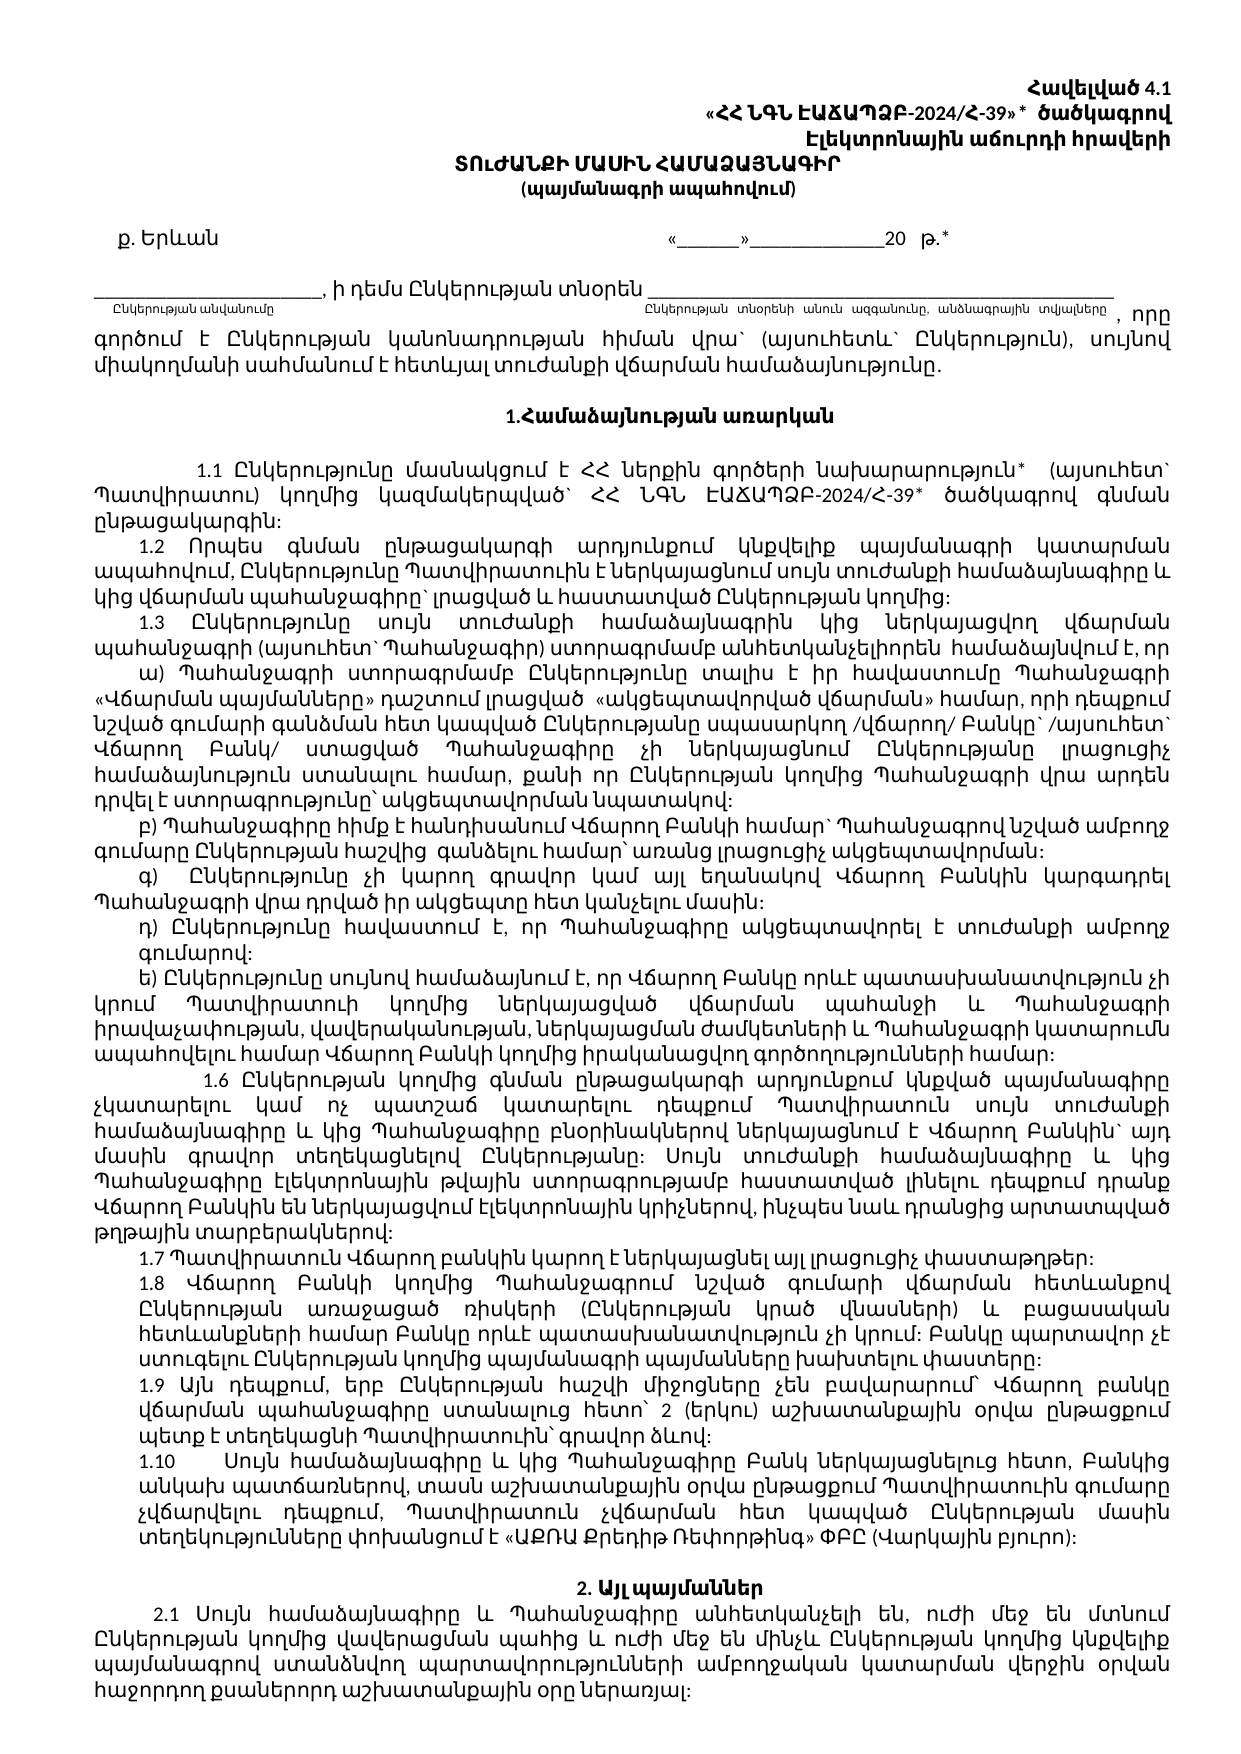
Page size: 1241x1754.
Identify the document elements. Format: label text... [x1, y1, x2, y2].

text 1.7 Պատվիրատուն Վճարող բանկին կարող է ներկայացնել այլ լրացուցիչ փաստաթղթեր: [138, 1245, 1171, 1270]
text Հավելված 4.1 [94, 75, 1171, 100]
text 1.Համաձայնության առարկան [169, 403, 1171, 428]
text «ՀՀ ՆԳՆ ԷԱՃԱՊՁԲ-2024/Հ-39»* ծածկագրով [94, 100, 1171, 126]
text ______________________, ի դեմս Ընկերության տնօրեն _____________________________________________ [94, 276, 1171, 301]
text 1.1 Ընկերությունը մասնակցում է ՀՀ ներքին գործերի նախարարություն* (այսուհետ` Պատվիրատու) կողմից կազմակերպված` ՀՀ ՆԳՆ ԷԱՃԱՊՁԲ-2024/Հ-39* ծածկագրով գնման ընթացակարգին: [94, 457, 1171, 533]
text գ) Ընկերությունը չի կարող գրավոր կամ այլ եղանակով Վճարող Բանկին կարգադրել Պահանջագրի վրա դրված իր ակցեպտը հետ կանչելու մասին: [94, 864, 1171, 914]
text 1.9 Այն դեպքում, երբ Ընկերության հաշվի միջոցները չեն բավարարում՝ Վճարող բանկը վճարման պահանջագիրը ստանալուց հետո՝ 2 (երկու) աշխատանքային օրվա ընթացքում պետք է տեղեկացնի Պատվիրատուին՝ գրավոր ձևով: [138, 1372, 1171, 1448]
text դ) Ընկերությունը հավաստում է, որ Պահանջագիրը ակցեպտավորել է տուժանքի ամբողջ գումարով: [138, 914, 1171, 965]
text ՏՈւԺԱՆՔԻ ՄԱՍԻՆ ՀԱՄԱՁԱՅՆԱԳԻՐ [94, 151, 1171, 177]
text Էլեկտրոնային աճուրդի հրավերի [94, 126, 1171, 151]
text ա) Պահանջագրի ստորագրմամբ Ընկերությունը տալիս է իր հավաստումը Պահանջագրի «Վճարման պայմանները» դաշտում լրացված «ակցեպտավորված վճարման» համար, որի դեպքում նշված գումարի գանձման հետ կապված Ընկերությանը սպասարկող /վճարող/ Բանկը` /այսուհետ` Վճարող Բանկ/ ստացված Պահանջագիրը չի ներկայացնում Ընկերությանը լրացուցիչ համաձայնություն ստանալու համար, քանի որ Ընկերության կողմից Պահանջագրի վրա արդեն դրվել է ստորագրությունը՝ ակցեպտավորման նպատակով: [94, 660, 1171, 813]
text 1.2 Որպես գնման ընթացակարգի արդյունքում կնքվելիք պայմանագրի կատարման ապահովում, Ընկերությունը Պատվիրատուին է ներկայացնում սույն տուժանքի համաձայնագիրը և կից վճարման պահանջագիրը` լրացված և հաստատված Ընկերության կողմից: [94, 533, 1171, 609]
text 1.8 Վճարող Բանկի կողմից Պահանջագրում նշված գումարի վճարման հետևանքով Ընկերության առաջացած ռիսկերի (Ընկերության կրած վնասների) և բացասական հետևանքների համար Բանկը որևէ պատասխանատվություն չի կրում: Բանկը պարտավոր չէ ստուգելու Ընկերության կողմից պայմանագրի պայմանները խախտելու փաստերը: [138, 1270, 1171, 1372]
text 1.10 Սույն համաձայնագիրը և կից Պահանջագիրը Բանկ ներկայացնելուց հետո, Բանկից անկախ պատճառներով, տասն աշխատանքային օրվա ընթացքում Պատվիրատուին գումարը չվճարվելու դեպքում, Պատվիրատուն չվճարման հետ կապված Ընկերության մասին տեղեկությունները փոխանցում է «ԱՔՌԱ Քրեդիթ Ռեփորթինգ» ՓԲԸ (Վարկային բյուրո): [138, 1448, 1171, 1550]
text 2.1 Սույն համաձայնագիրը և Պահանջագիրը անհետկանչելի են, ուժի մեջ են մտնում Ընկերության կողմից վավերացման պահից և ուժի մեջ են մինչև Ընկերության կողմից կնքվելիք պայմանագրով ստանձնվող պարտավորությունների ամբողջական կատարման վերջին օրվան հաջորդող քսաներորդ աշխատանքային օրը ներառյալ: [94, 1601, 1171, 1702]
text ե) Ընկերությունը սույնով համաձայնում է, որ Վճարող Բանկը որևէ պատասխանատվություն չի կրում Պատվիրատուի կողմից ներկայացված վճարման պահանջի և Պահանջագրի իրավաչափության, վավերականության, ներկայացման ժամկետների և Պահանջագրի կատարումն ապահովելու համար Վճարող Բանկի կողմից իրականացվող գործողությունների համար: [94, 965, 1171, 1067]
text Ընկերության անվանումը Ընկերության տնօրենի անուն ազգանունը, անձնագրային տվյալները , որը գործում է Ընկերության կանոնադրության հիման վրա` (այսուհետև` Ընկերություն), սույնով միակողմանի սահմանում է հետևյալ տուժանքի վճարման համաձայնությունը. [94, 301, 1171, 377]
text 1.6 Ընկերության կողմից գնման ընթացակարգի արդյունքում կնքված պայմանագիրը չկատարելու կամ ոչ պատշաճ կատարելու դեպքում Պատվիրատուն սույն տուժանքի համաձայնագիրը և կից Պահանջագիրը բնօրինակներով ներկայացնում է Վճարող Բանկին` այդ մասին գրավոր տեղեկացնելով Ընկերությանը: Սույն տուժանքի համաձայնագիրը և կից Պահանջագիրը էլեկտրոնային թվային ստորագրությամբ հաստատված լինելու դեպքում դրանք Վճարող Բանկին են ներկայացվում էլեկտրոնային կրիչներով, ինչպես նաև դրանցից արտատպված թղթային տարբերակներով: [94, 1067, 1171, 1245]
text (պայմանագրի ապահովում) [94, 177, 1171, 199]
text ք. Երևան «______»_____________20 թ.* [94, 225, 1171, 250]
text 1.3 Ընկերությունը սույն տուժանքի համաձայնագրին կից ներկայացվող վճարման պահանջագրի (այսուհետ` Պահանջագիր) ստորագրմամբ անհետկանչելիորեն համաձայնվում է, որ [94, 609, 1171, 660]
text բ) Պահանջագիրը հիմք է հանդիսանում Վճարող Բանկի համար` Պահանջագրով նշված ամբողջ գումարը Ընկերության հաշվից գանձելու համար՝ առանց լրացուցիչ ակցեպտավորման: [94, 813, 1171, 864]
text 2. Այլ պայմաններ [169, 1575, 1171, 1601]
